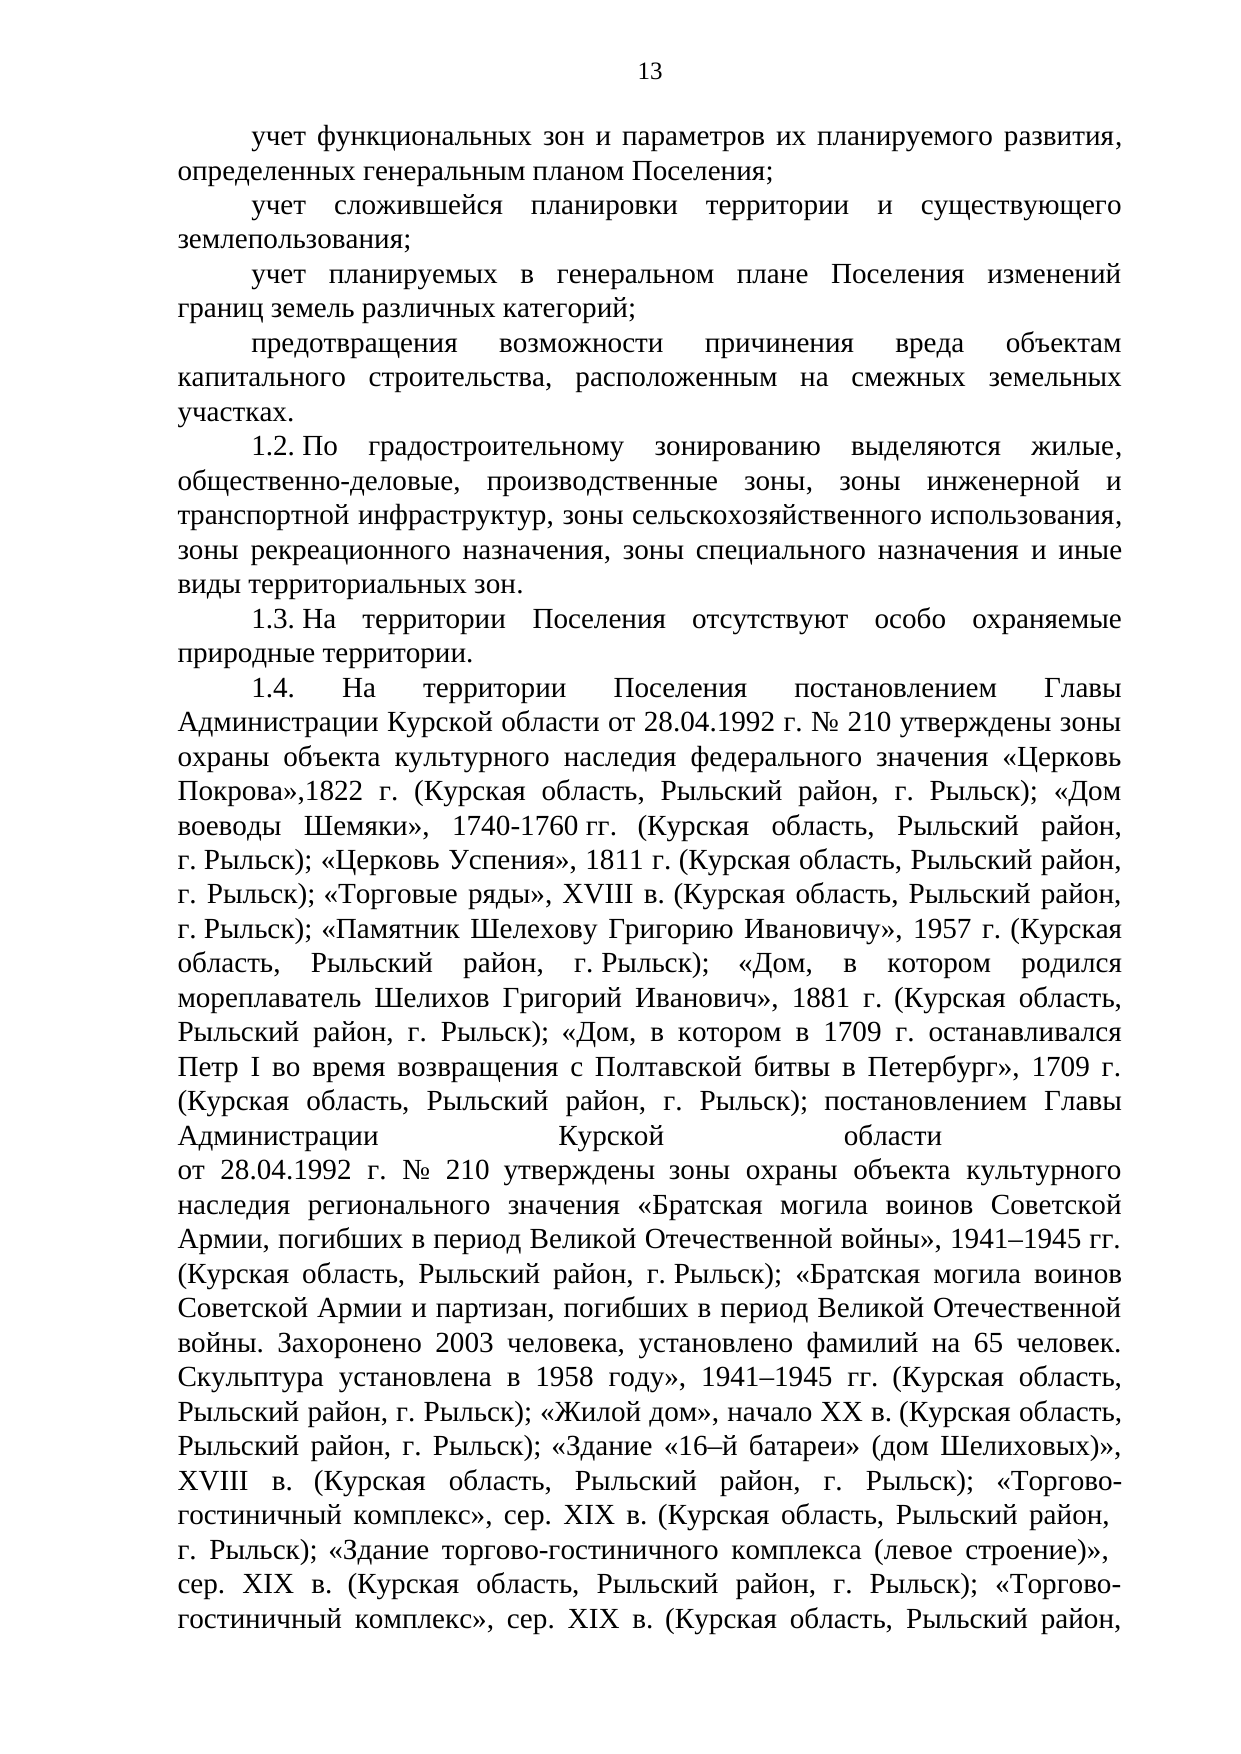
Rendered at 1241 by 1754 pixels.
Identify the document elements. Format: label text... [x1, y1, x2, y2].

text 1.3. На территории Поселения отсутствуют особо охраняемые природные территории. [177, 601, 1122, 669]
text учет функциональных зон и параметров их планируемого развития, определенных генеральным планом Поселения; [177, 118, 1122, 186]
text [177, 670, 1122, 1634]
text 1.2. По градостроительному зонированию выделяются жилые, общественно-деловые, производственные зоны, зоны инженерной и транспортной инфраструктур, зоны сельскохозяйственного использования, зоны рекреационного назначения, зоны специального назначения и иные виды территориальных зон. [177, 428, 1122, 600]
text учет сложившейся планировки территории и существующего землепользования; [177, 187, 1122, 255]
text учет планируемых в генеральном плане Поселения изменений границ земель различных категорий; [177, 256, 1122, 324]
text предотвращения возможности причинения вреда объектам капитального строительства, расположенным на смежных земельных участках. [177, 325, 1122, 427]
